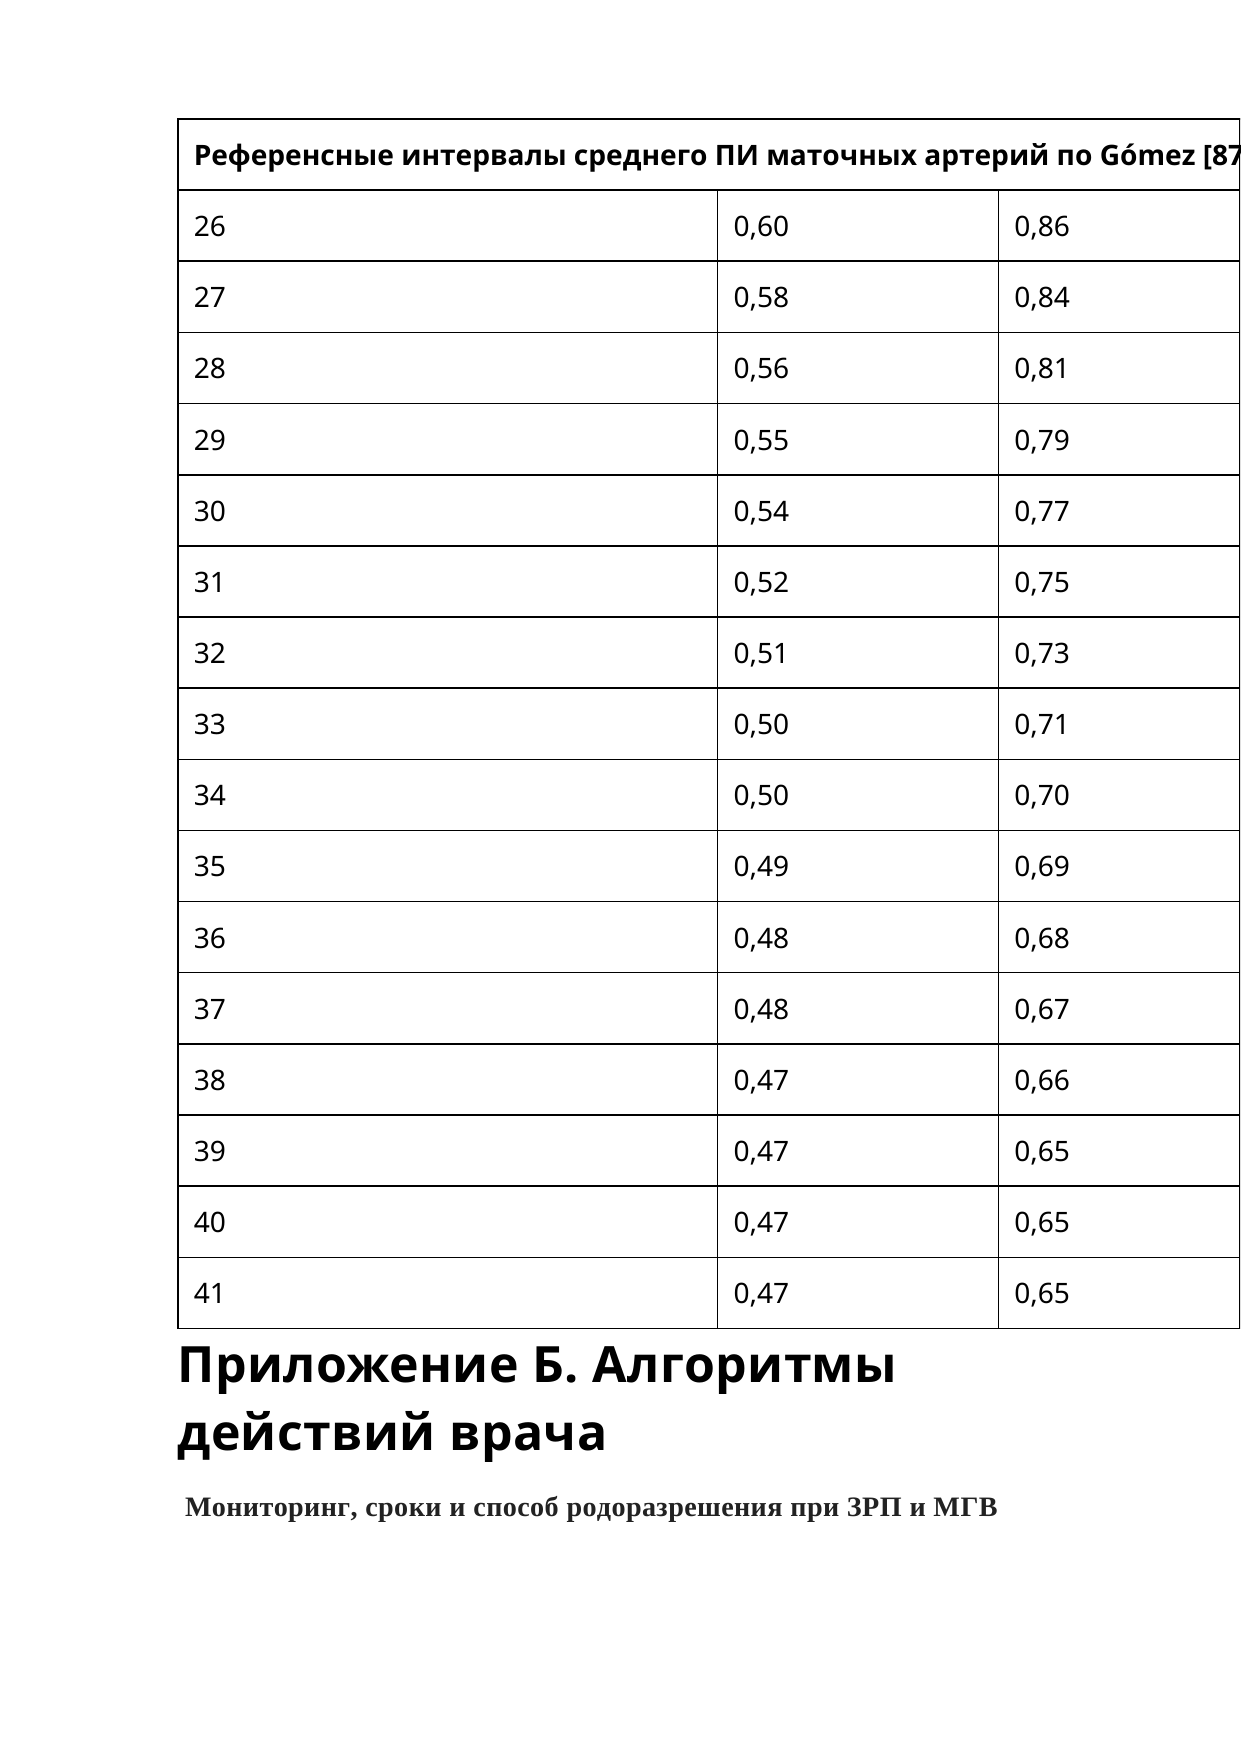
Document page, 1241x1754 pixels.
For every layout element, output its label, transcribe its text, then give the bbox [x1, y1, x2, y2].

table_cell 30 [179, 476, 717, 545]
table_cell 38 [179, 1045, 717, 1114]
table_cell 0,77 [999, 476, 1239, 545]
table_cell 0,65 [999, 1187, 1239, 1256]
text Приложение Б. Алгоритмы действий врача [177, 1329, 1152, 1465]
table_cell 27 [179, 262, 717, 332]
table_cell 0,73 [999, 618, 1239, 687]
table_cell 33 [179, 689, 717, 758]
table_cell 0,66 [999, 1045, 1239, 1114]
table_cell 0,47 [718, 1187, 998, 1256]
table_cell 34 [179, 760, 717, 829]
table_cell 0,50 [718, 760, 998, 829]
table_cell 28 [179, 333, 717, 403]
table_cell 41 [179, 1258, 717, 1328]
table_cell 31 [179, 547, 717, 616]
table_cell 0,47 [718, 1258, 998, 1328]
table_cell 0,56 [718, 333, 998, 403]
table_cell 0,70 [999, 760, 1239, 829]
table_cell 0,79 [999, 404, 1239, 474]
table_cell 0,65 [999, 1116, 1239, 1185]
table_cell 0,67 [999, 973, 1239, 1043]
table_header Референсные интервалы среднего ПИ маточных артерий по Gómez [87] [179, 120, 1239, 189]
table_cell 0,69 [999, 831, 1239, 901]
table_cell 0,54 [718, 476, 998, 545]
table_cell 0,47 [718, 1045, 998, 1114]
table_cell 0,71 [999, 689, 1239, 758]
table_cell 0,84 [999, 262, 1239, 332]
table_cell 37 [179, 973, 717, 1043]
table_cell 0,48 [718, 973, 998, 1043]
table_cell 39 [179, 1116, 717, 1185]
table_cell 26 [179, 191, 717, 260]
table_cell 0,58 [718, 262, 998, 332]
table_cell 0,48 [718, 902, 998, 972]
table_cell 0,52 [718, 547, 998, 616]
table_cell 40 [179, 1187, 717, 1256]
table_cell 0,60 [718, 191, 998, 260]
text Мониторинг, сроки и способ родоразрешения при ЗРП и МГВ [177, 1482, 1152, 1523]
table_cell 0,47 [718, 1116, 998, 1185]
table_cell 0,55 [718, 404, 998, 474]
table_cell 0,51 [718, 618, 998, 687]
table_cell 0,65 [999, 1258, 1239, 1328]
table_cell 29 [179, 404, 717, 474]
table_cell 0,86 [999, 191, 1239, 260]
table_cell 0,81 [999, 333, 1239, 403]
table_cell 35 [179, 831, 717, 901]
table_cell 0,75 [999, 547, 1239, 616]
table_cell 32 [179, 618, 717, 687]
table_cell 0,49 [718, 831, 998, 901]
table_cell 36 [179, 902, 717, 972]
table_cell 0,68 [999, 902, 1239, 972]
table_cell 0,50 [718, 689, 998, 758]
